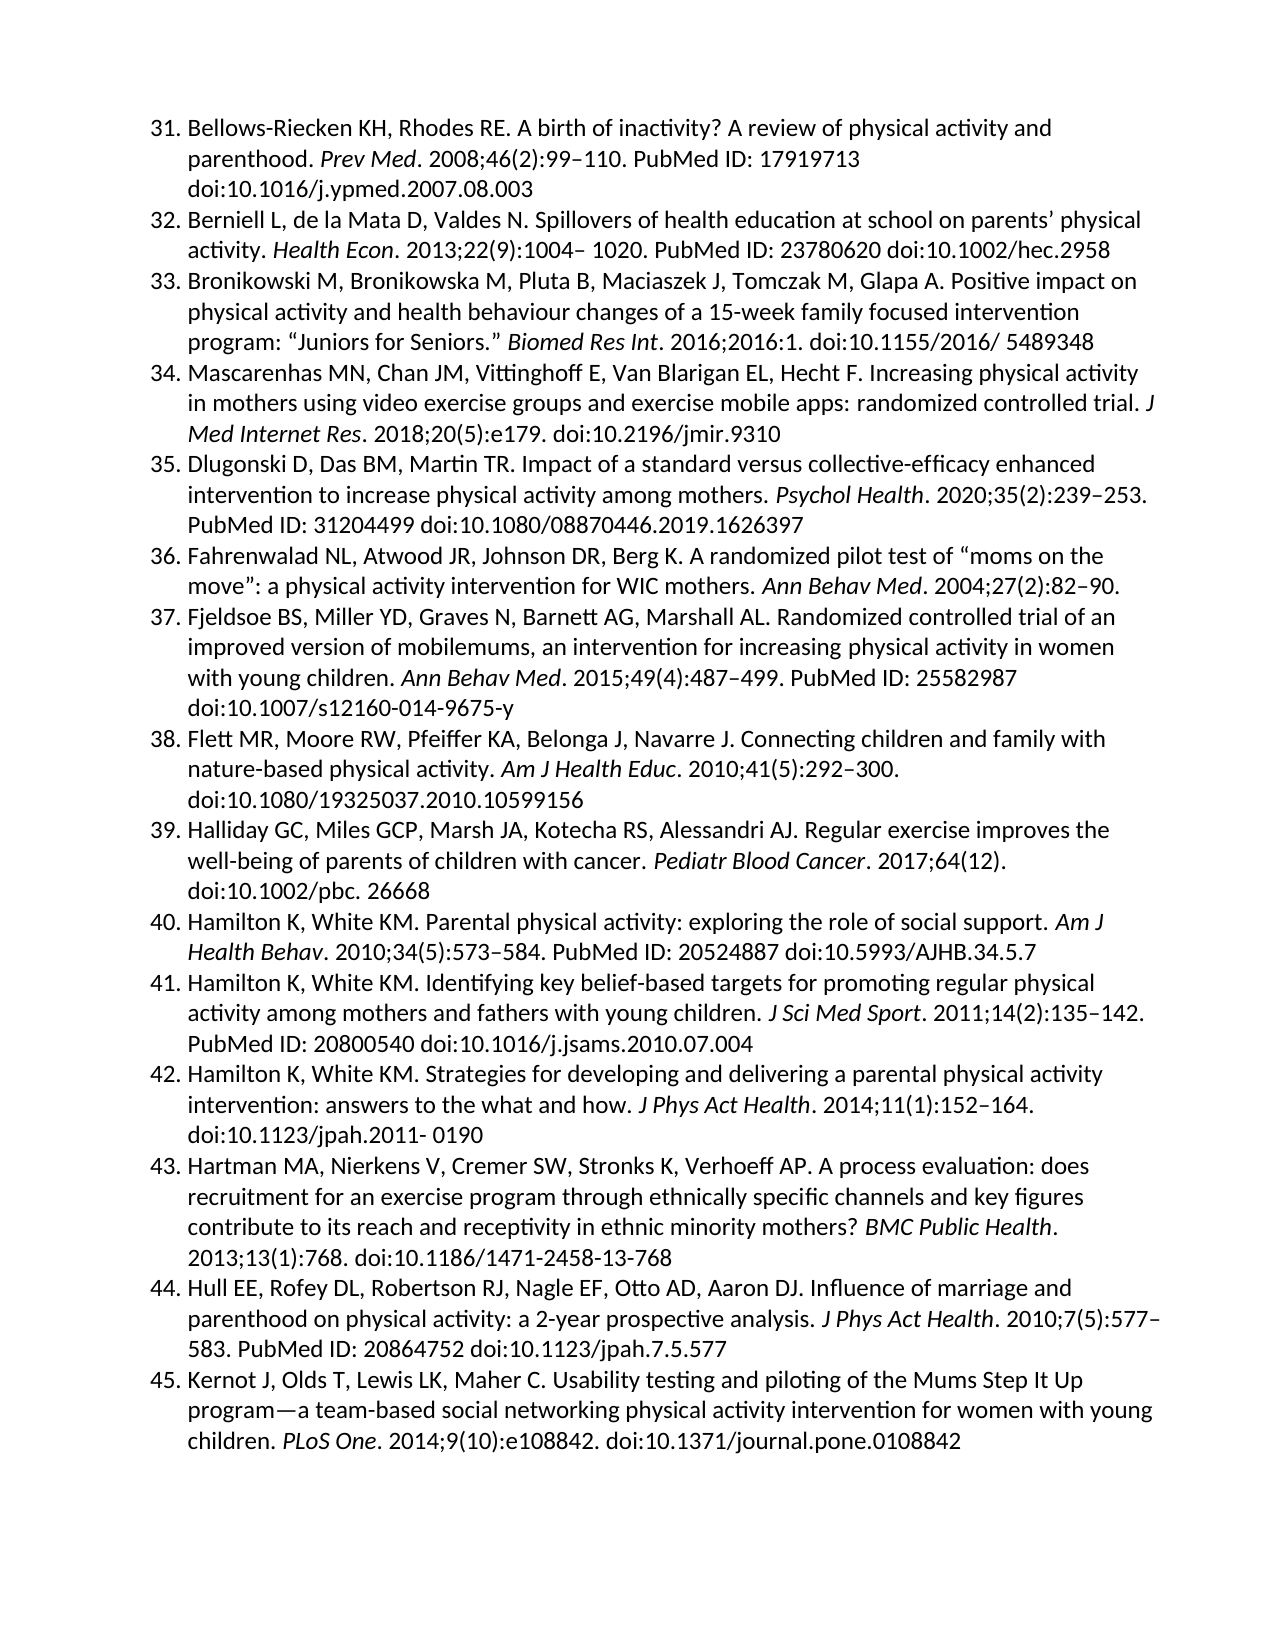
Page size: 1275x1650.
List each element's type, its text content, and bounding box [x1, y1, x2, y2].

list Hamilton K, White KM. Parental physical activity: exploring the role of social support. Am J Health Behav. 2010;34(5):573–584. PubMed ID: 20524887 doi:10.5993/AJHB.34.5.7 [150, 906, 1162, 967]
list Halliday GC, Miles GCP, Marsh JA, Kotecha RS, Alessandri AJ. Regular exercise improves the well-being of parents of children with cancer. Pediatr Blood Cancer. 2017;64(12). doi:10.1002/pbc. 26668 [150, 814, 1162, 906]
list Mascarenhas MN, Chan JM, Vittinghoff E, Van Blarigan EL, Hecht F. Increasing physical activity in mothers using video exercise groups and exercise mobile apps: randomized controlled trial. J Med Internet Res. 2018;20(5):e179. doi:10.2196/jmir.9310 [150, 357, 1162, 448]
list Berniell L, de la Mata D, Valdes N. Spillovers of health education at school on parents’ physical activity. Health Econ. 2013;22(9):1004– 1020. PubMed ID: 23780620 doi:10.1002/hec.2958 [150, 204, 1162, 265]
list Hamilton K, White KM. Strategies for developing and delivering a parental physical activity intervention: answers to the what and how. J Phys Act Health. 2014;11(1):152–164. doi:10.1123/jpah.2011- 0190 [150, 1059, 1162, 1150]
list Hamilton K, White KM. Identifying key belief-based targets for promoting regular physical activity among mothers and fathers with young children. J Sci Med Sport. 2011;14(2):135–142. PubMed ID: 20800540 doi:10.1016/j.jsams.2010.07.004 [150, 967, 1162, 1059]
list Kernot J, Olds T, Lewis LK, Maher C. Usability testing and piloting of the Mums Step It Up program—a team-based social networking physical activity intervention for women with young children. PLoS One. 2014;9(10):e108842. doi:10.1371/journal.pone.0108842 [150, 1364, 1162, 1455]
list Dlugonski D, Das BM, Martin TR. Impact of a standard versus collective-efﬁcacy enhanced intervention to increase physical activity among mothers. Psychol Health. 2020;35(2):239–253. PubMed ID: 31204499 doi:10.1080/08870446.2019.1626397 [150, 448, 1162, 540]
list Flett MR, Moore RW, Pfeiffer KA, Belonga J, Navarre J. Connecting children and family with nature-based physical activity. Am J Health Educ. 2010;41(5):292–300. doi:10.1080/19325037.2010.10599156 [150, 723, 1162, 814]
list Bellows-Riecken KH, Rhodes RE. A birth of inactivity? A review of physical activity and parenthood. Prev Med. 2008;46(2):99–110. PubMed ID: 17919713 doi:10.1016/j.ypmed.2007.08.003 [150, 112, 1162, 204]
list Hartman MA, Nierkens V, Cremer SW, Stronks K, Verhoeff AP. A process evaluation: does recruitment for an exercise program through ethnically speciﬁc channels and key ﬁgures contribute to its reach and receptivity in ethnic minority mothers? BMC Public Health. 2013;13(1):768. doi:10.1186/1471-2458-13-768 [150, 1150, 1162, 1272]
list Fjeldsoe BS, Miller YD, Graves N, Barnett AG, Marshall AL. Randomized controlled trial of an improved version of mobilemums, an intervention for increasing physical activity in women with young children. Ann Behav Med. 2015;49(4):487–499. PubMed ID: 25582987 doi:10.1007/s12160-014-9675-y [150, 601, 1162, 723]
list Bronikowski M, Bronikowska M, Pluta B, Maciaszek J, Tomczak M, Glapa A. Positive impact on physical activity and health behaviour changes of a 15-week family focused intervention program: “Juniors for Seniors.” Biomed Res Int. 2016;2016:1. doi:10.1155/2016/ 5489348 [150, 265, 1162, 357]
list Hull EE, Rofey DL, Robertson RJ, Nagle EF, Otto AD, Aaron DJ. Inﬂuence of marriage and parenthood on physical activity: a 2-year prospective analysis. J Phys Act Health. 2010;7(5):577–583. PubMed ID: 20864752 doi:10.1123/jpah.7.5.577 [150, 1272, 1162, 1364]
list Fahrenwalad NL, Atwood JR, Johnson DR, Berg K. A randomized pilot test of “moms on the move”: a physical activity intervention for WIC mothers. Ann Behav Med. 2004;27(2):82–90. [150, 540, 1162, 601]
